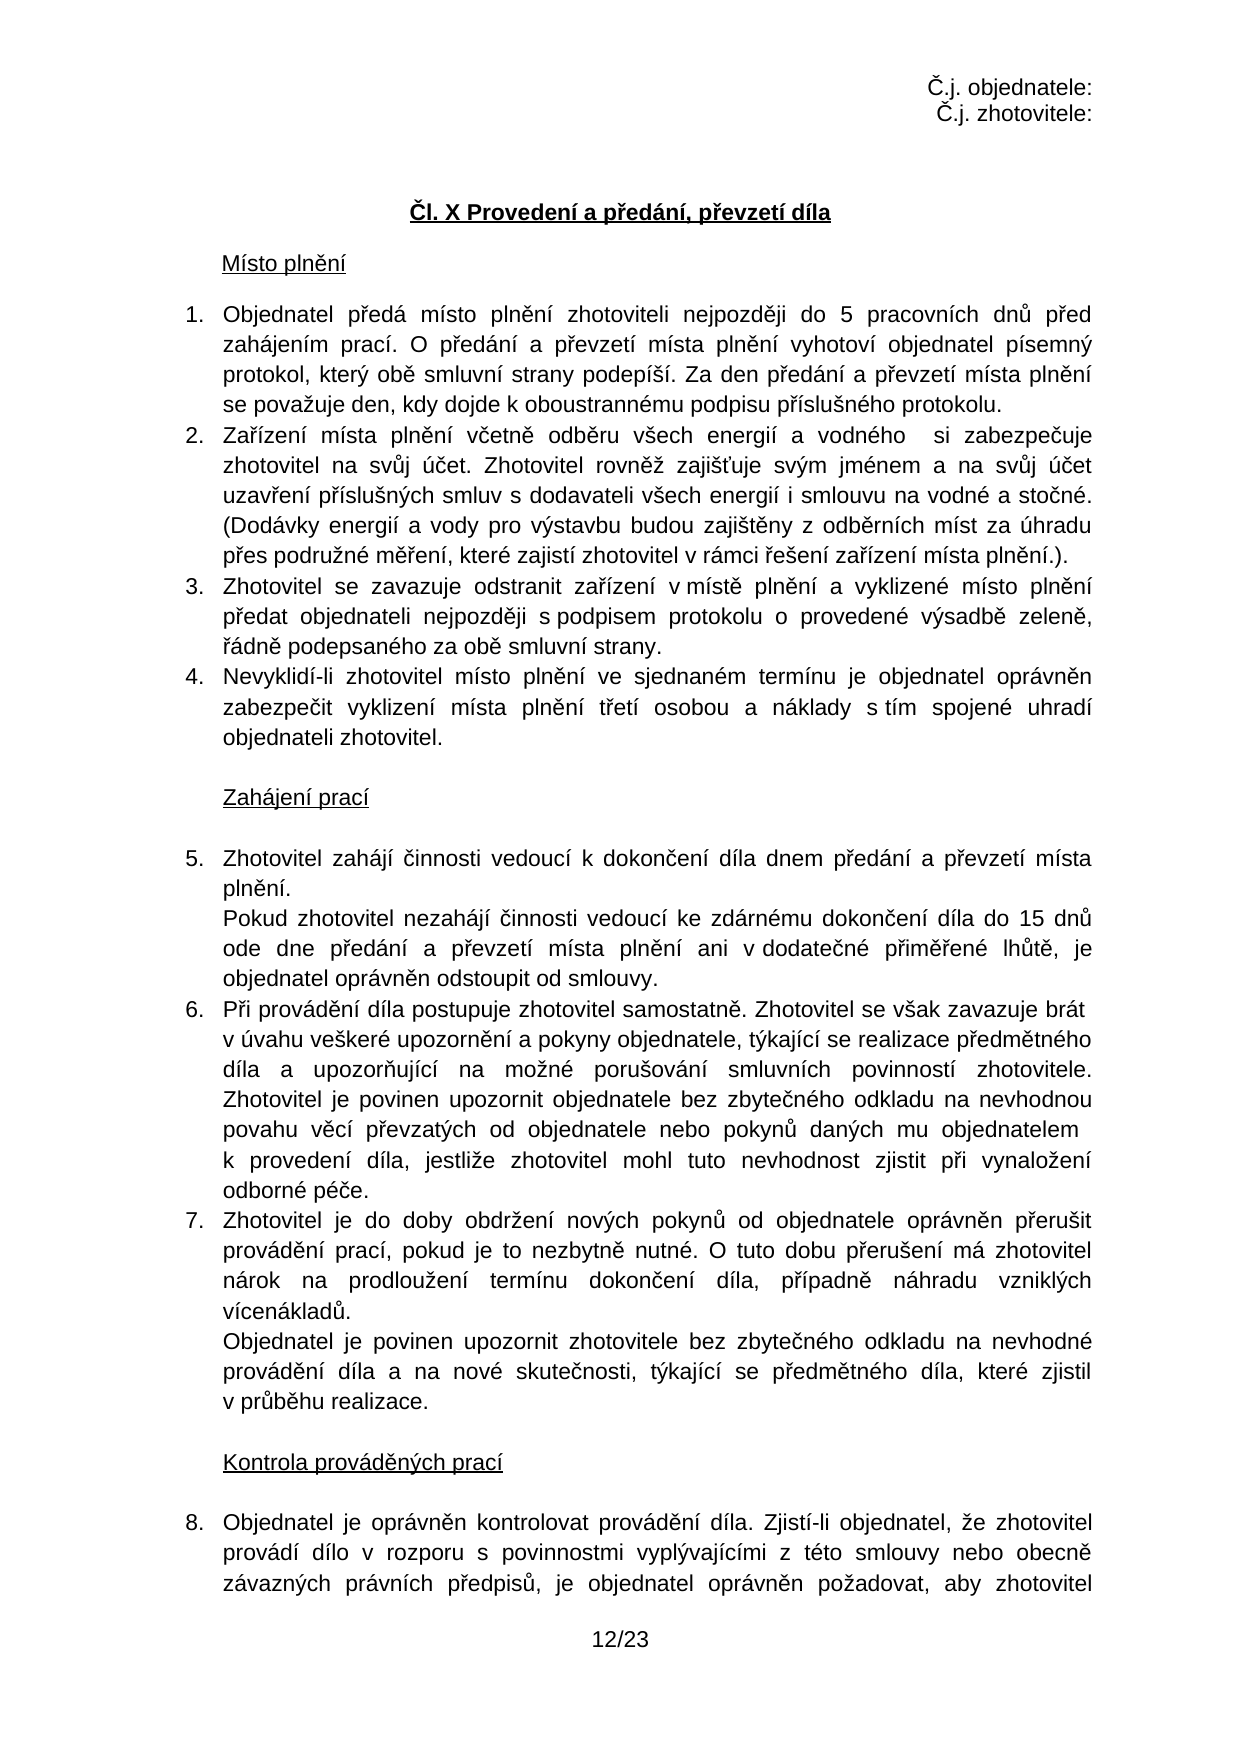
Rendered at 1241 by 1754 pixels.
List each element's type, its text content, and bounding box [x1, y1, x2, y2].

list Zařízení místa plnění včetně odběru všech energií a vodného si zabezpečuje zhotovitel na svůj účet. Zhotovitel rovněž zajišťuje svým jménem a na svůj účet uzavření příslušných smluv s dodavateli všech energií i smlouvu na vodné a stočné. (Dodávky energií a vody pro výstavbu budou zajištěny z odběrních míst za úhradu přes podružné měření, které zajistí zhotovitel v rámci řešení zařízení místa plnění.). [185, 422, 1093, 569]
list Při provádění díla postupuje zhotovitel samostatně. Zhotovitel se však zavazuje brát v úvahu veškeré upozornění a pokyny objednatele, týkající se realizace předmětného díla a upozorňující na možné porušování smluvních povinností zhotovitele. Zhotovitel je povinen upozornit objednatele bez zbytečného odkladu na nevhodnou povahu věcí převzatých od objednatele nebo pokynů daných mu objednatelem k provedení díla, jestliže zhotovitel mohl tuto nevhodnost zjistit při vynaložení odborné péče. [185, 996, 1093, 1203]
text Místo plnění [148, 250, 1093, 276]
list Zahájení prací [223, 784, 1093, 810]
list Zhotovitel je do doby obdržení nových pokynů od objednatele oprávněn přerušit provádění prací, pokud je to nezbytně nutné. O tuto dobu přerušení má zhotovitel nárok na prodloužení termínu dokončení díla, případně náhradu vzniklých vícenákladů. Objednatel je povinen upozornit zhotovitele bez zbytečného odkladu na nevhodné provádění díla a na nové skutečnosti, týkající se předmětného díla, které zjistil v průběhu realizace. [185, 1207, 1093, 1414]
list Nevyklidí-li zhotovitel místo plnění ve sjednaném termínu je objednatel oprávněn zabezpečit vyklizení místa plnění třetí osobou a náklady s tím spojené uhradí objednateli zhotovitel. [185, 663, 1093, 750]
list Objednatel předá místo plnění zhotoviteli nejpozději do 5 pracovních dnů před zahájením prací. O předání a převzetí místa plnění vyhotoví objednatel písemný protokol, který obě smluvní strany podepíší. Za den předání a převzetí místa plnění se považuje den, kdy dojde k oboustrannému podpisu příslušného protokolu. [185, 301, 1093, 418]
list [185, 1509, 1093, 1596]
text Čl. X Provedení a předání, převzetí díla [148, 199, 1093, 225]
list Kontrola prováděných prací [223, 1418, 1093, 1475]
list Zhotovitel zahájí činnosti vedoucí k dokončení díla dnem předání a převzetí místa plnění. Pokud zhotovitel nezahájí činnosti vedoucí ke zdárnému dokončení díla do 15 dnů ode dne předání a převzetí místa plnění ani v dodatečné přiměřené lhůtě, je objednatel oprávněn odstoupit od smlouvy. [185, 844, 1093, 992]
list Zhotovitel se zavazuje odstranit zařízení v místě plnění a vyklizené místo plnění předat objednateli nejpozději s podpisem protokolu o provedené výsadbě zeleně, řádně podepsaného za obě smluvní strany. [185, 573, 1093, 659]
